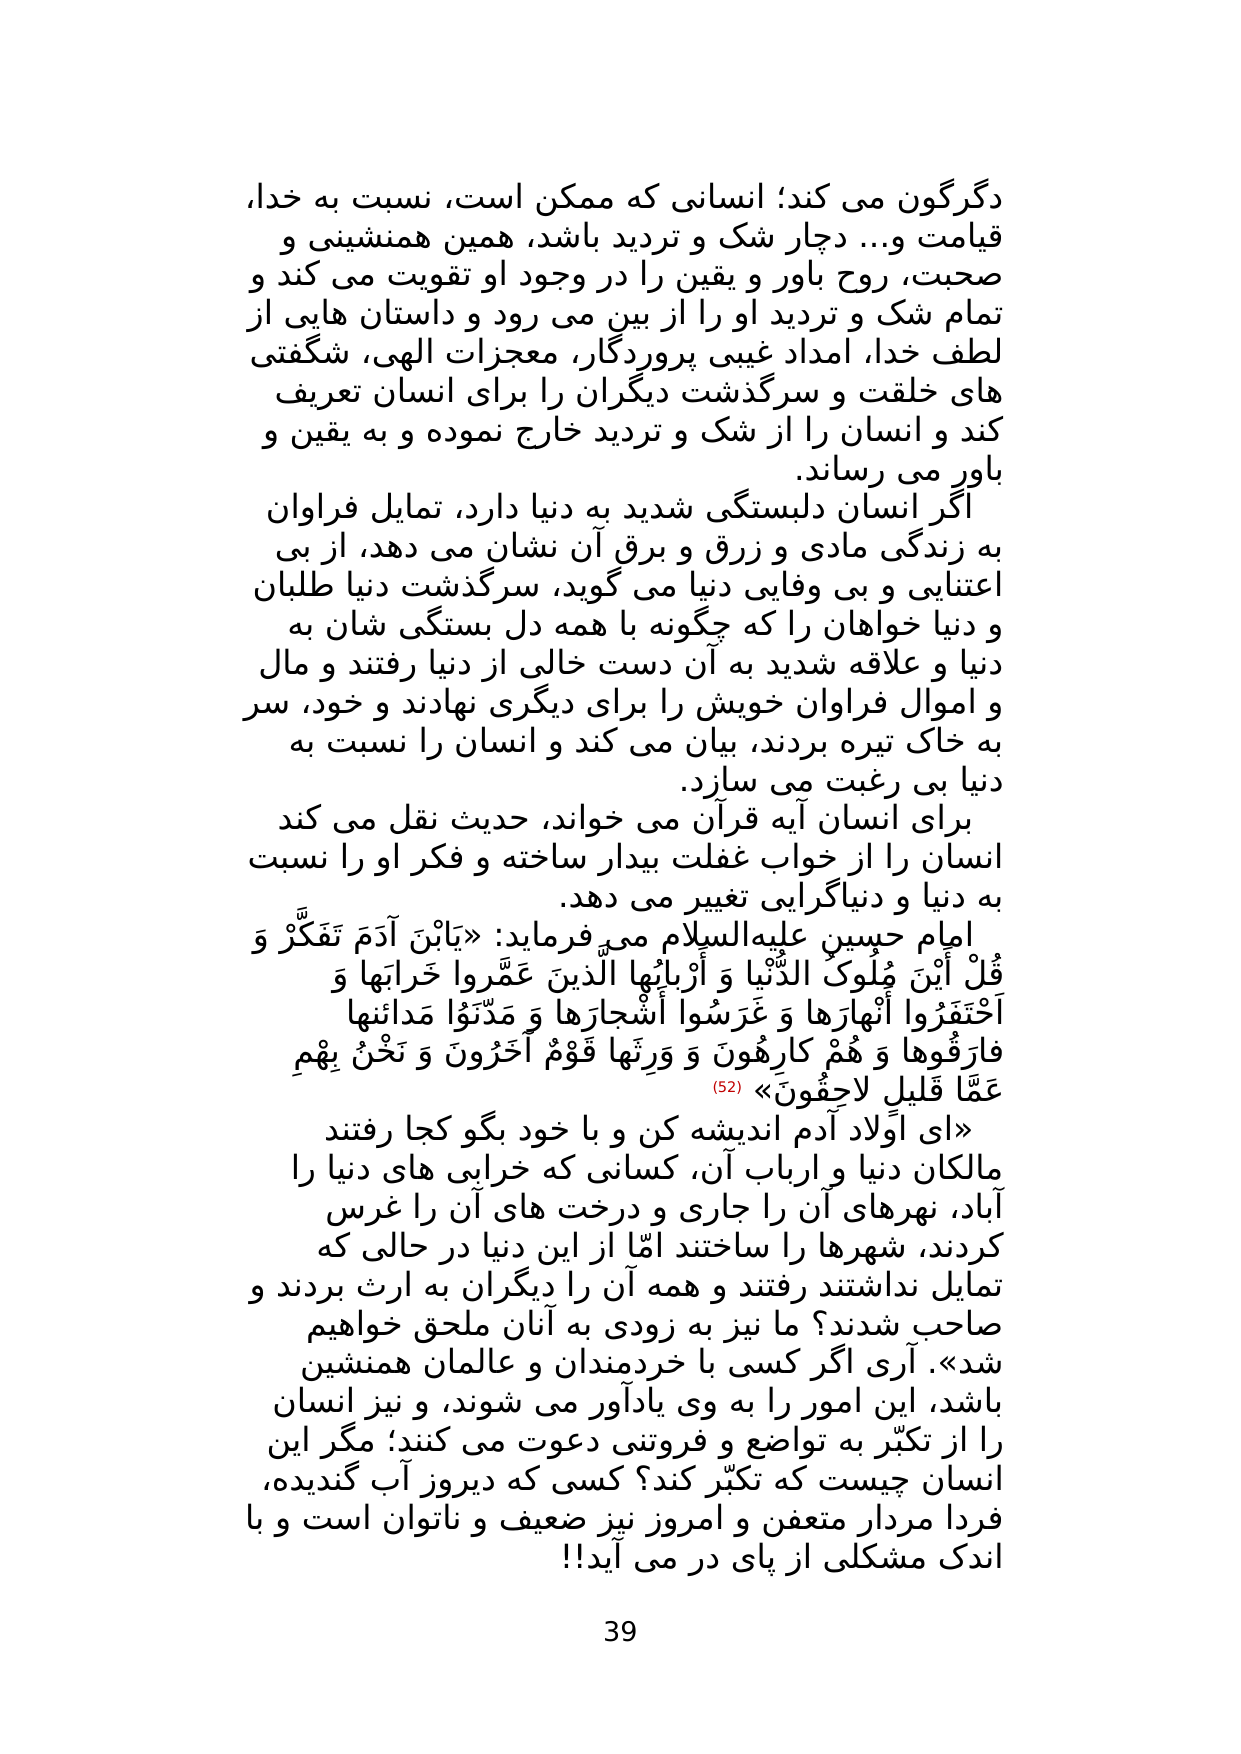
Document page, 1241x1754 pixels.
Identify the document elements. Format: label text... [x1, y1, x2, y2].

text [236, 177, 1004, 488]
text «ای اولاد آدم اندیشه کن و با خود بگو کجا رفتند مالکان دنیا و ارباب آن، کسانی که خرابی های دنیا را آباد، نهرهای آن را جاری و درخت های آن را غرس کردند، شهرها را ساختند امّا از این دنیا در حالی که تمایل نداشتند رفتند و همه آن را دیگران به ارث بردند و صاحب شدند؟ ما نیز به زودی به آنان ملحق خواهیم شد». آری اگر کسی با خردمندان و عالمان همنشین باشد، این امور را به وی یادآور می شوند، و نیز انسان را از تکبّر به تواضع و فروتنی دعوت می کنند؛ مگر این انسان چیست که تکبّر کند؟ کسی که دیروز آب گندیده، فردا مردار متعفن و امروز نیز ضعیف و ناتوان است و با اندک مشکلی از پای در می آید!! [236, 1110, 1004, 1576]
text برای انسان آیه قرآن می خواند، حدیث نقل می کند انسان را از خواب غفلت بیدار ساخته و فکر او را نسبت به دنیا و دنیاگرایی تغییر می دهد. [236, 799, 1004, 915]
text اگر انسان دلبستگی شدید به دنیا دارد، تمایل فراوان به زندگی مادی و زرق و برق آن نشان می دهد، از بی اعتنایی و بی وفایی دنیا می گوید، سرگذشت دنیا طلبان و دنیا خواهان را که چگونه با همه دل بستگی شان به دنیا و علاقه شدید به آن دست خالی از دنیا رفتند و مال و اموال فراوان خویش را برای دیگری نهادند و خود، سر به خاک تیره بردند، بیان می کند و انسان را نسبت به دنیا بی رغبت می سازد. [236, 488, 1004, 799]
text امام حسین عليه‌السلام می فرماید: «یَابْنَ آدَمَ تَفَکَّرْ وَ قُلْ أَیْنَ مُلُوکُ الدُّنْیا وَ أَرْبابُها الَّذینَ عَمَّروا خَرابَها وَ اَحْتَفَرُوا أَنْهارَها وَ غَرَسُوا أَشْجارَها وَ مَدّنَوُا مَدائنها فارَقُوها وَ هُمْ کارِهُونَ وَ وَرِثَها قَوْمٌ آخَرُونَ وَ نَخْنُ بِهْمِ عَمَّا قَلیلٍ لاحِقُونَ» (52) [236, 915, 1004, 1110]
